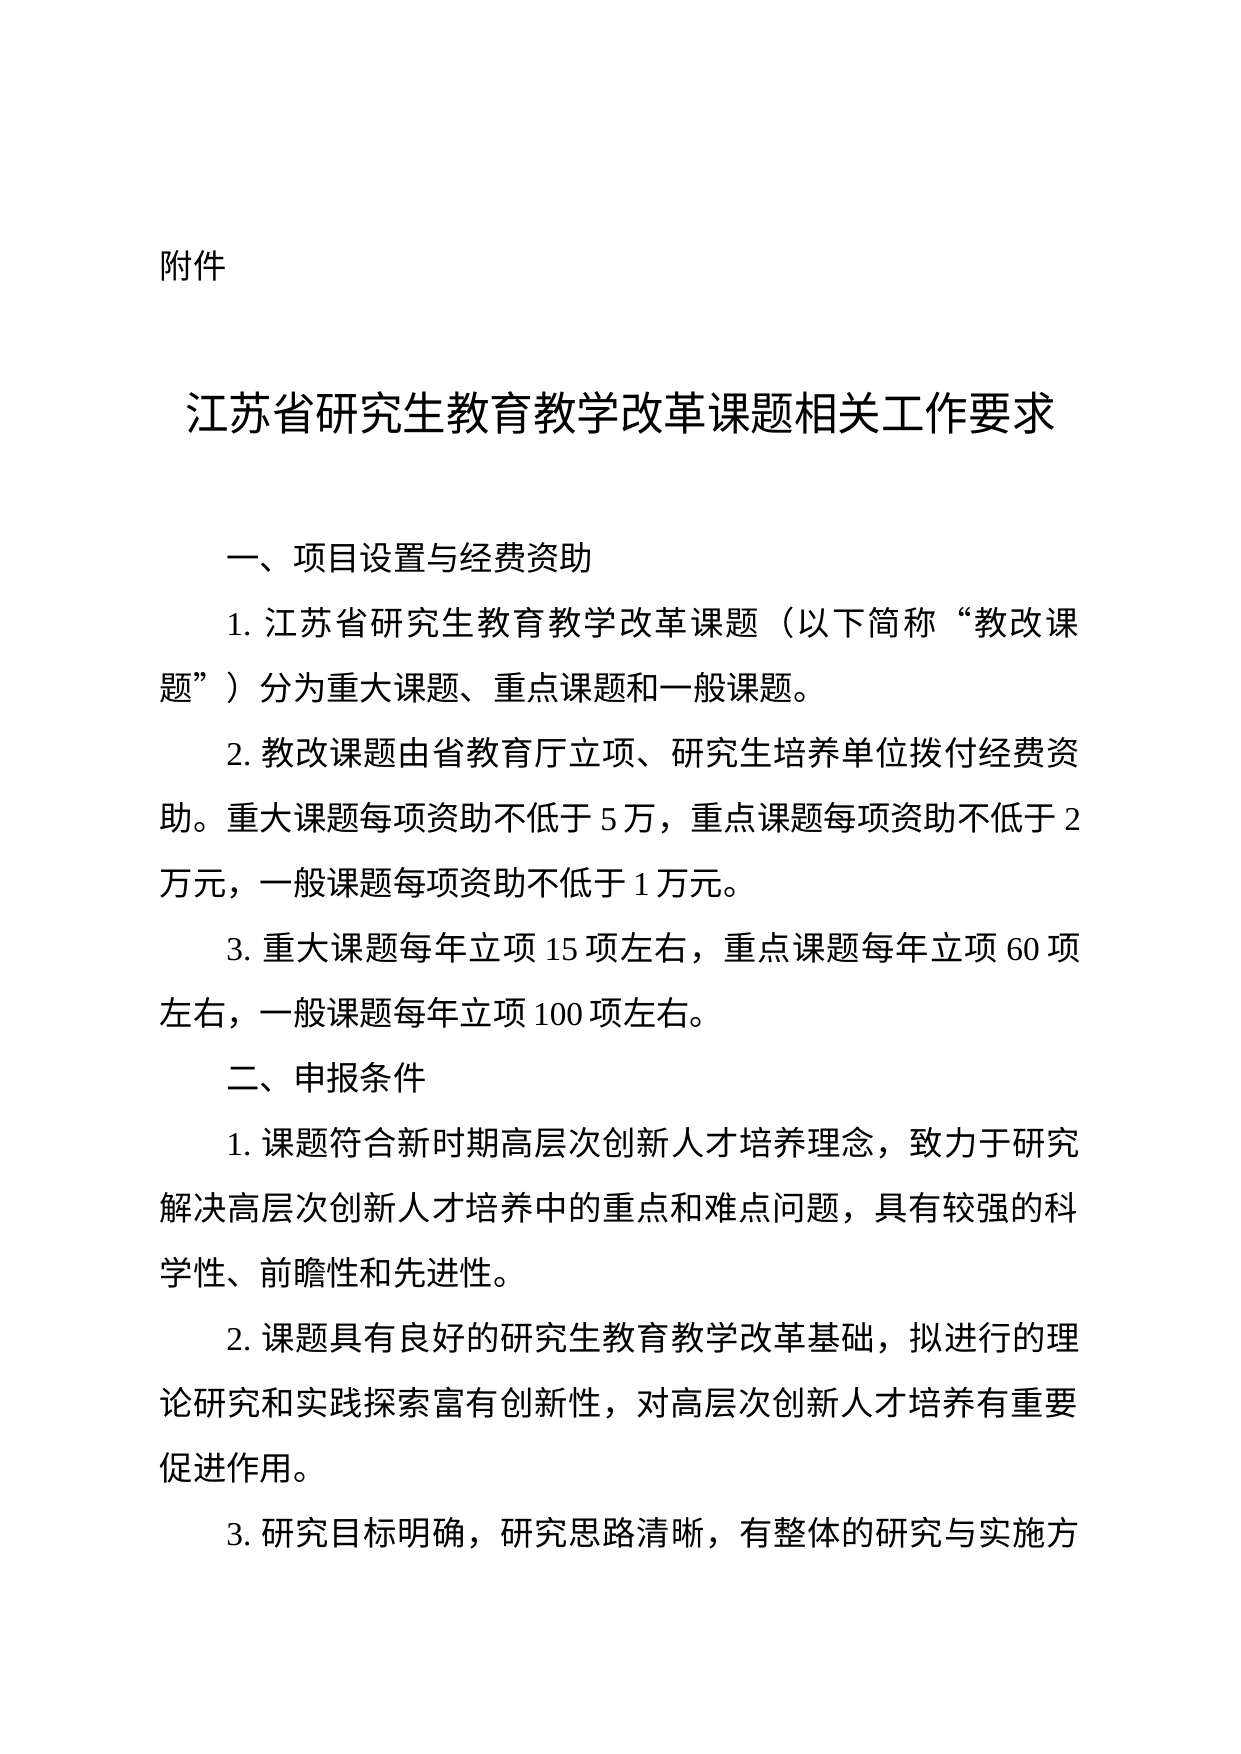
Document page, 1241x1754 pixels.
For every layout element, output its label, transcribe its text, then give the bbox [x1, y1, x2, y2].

text 1. 江苏省研究生教育教学改革课题（以下简称“教改课题”）分为重大课题、重点课题和一般课题。 [159, 589, 1081, 719]
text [159, 1499, 1081, 1564]
text 3. 重大课题每年立项15项左右，重点课题每年立项60项左右，一般课题每年立项100项左右。 [159, 914, 1081, 1044]
text 附件 [159, 231, 1081, 296]
text 二、申报条件 [159, 1044, 1081, 1109]
text 一、项目设置与经费资助 [159, 524, 1081, 589]
text 1. 课题符合新时期高层次创新人才培养理念，致力于研究解决高层次创新人才培养中的重点和难点问题，具有较强的科学性、前瞻性和先进性。 [159, 1109, 1081, 1304]
text 2. 教改课题由省教育厅立项、研究生培养单位拨付经费资助。重大课题每项资助不低于5万，重点课题每项资助不低于2万元，一般课题每项资助不低于1万元。 [159, 719, 1081, 914]
text 江苏省研究生教育教学改革课题相关工作要求 [159, 361, 1081, 459]
text 2. 课题具有良好的研究生教育教学改革基础，拟进行的理论研究和实践探索富有创新性，对高层次创新人才培养有重要促进作用。 [159, 1304, 1081, 1499]
